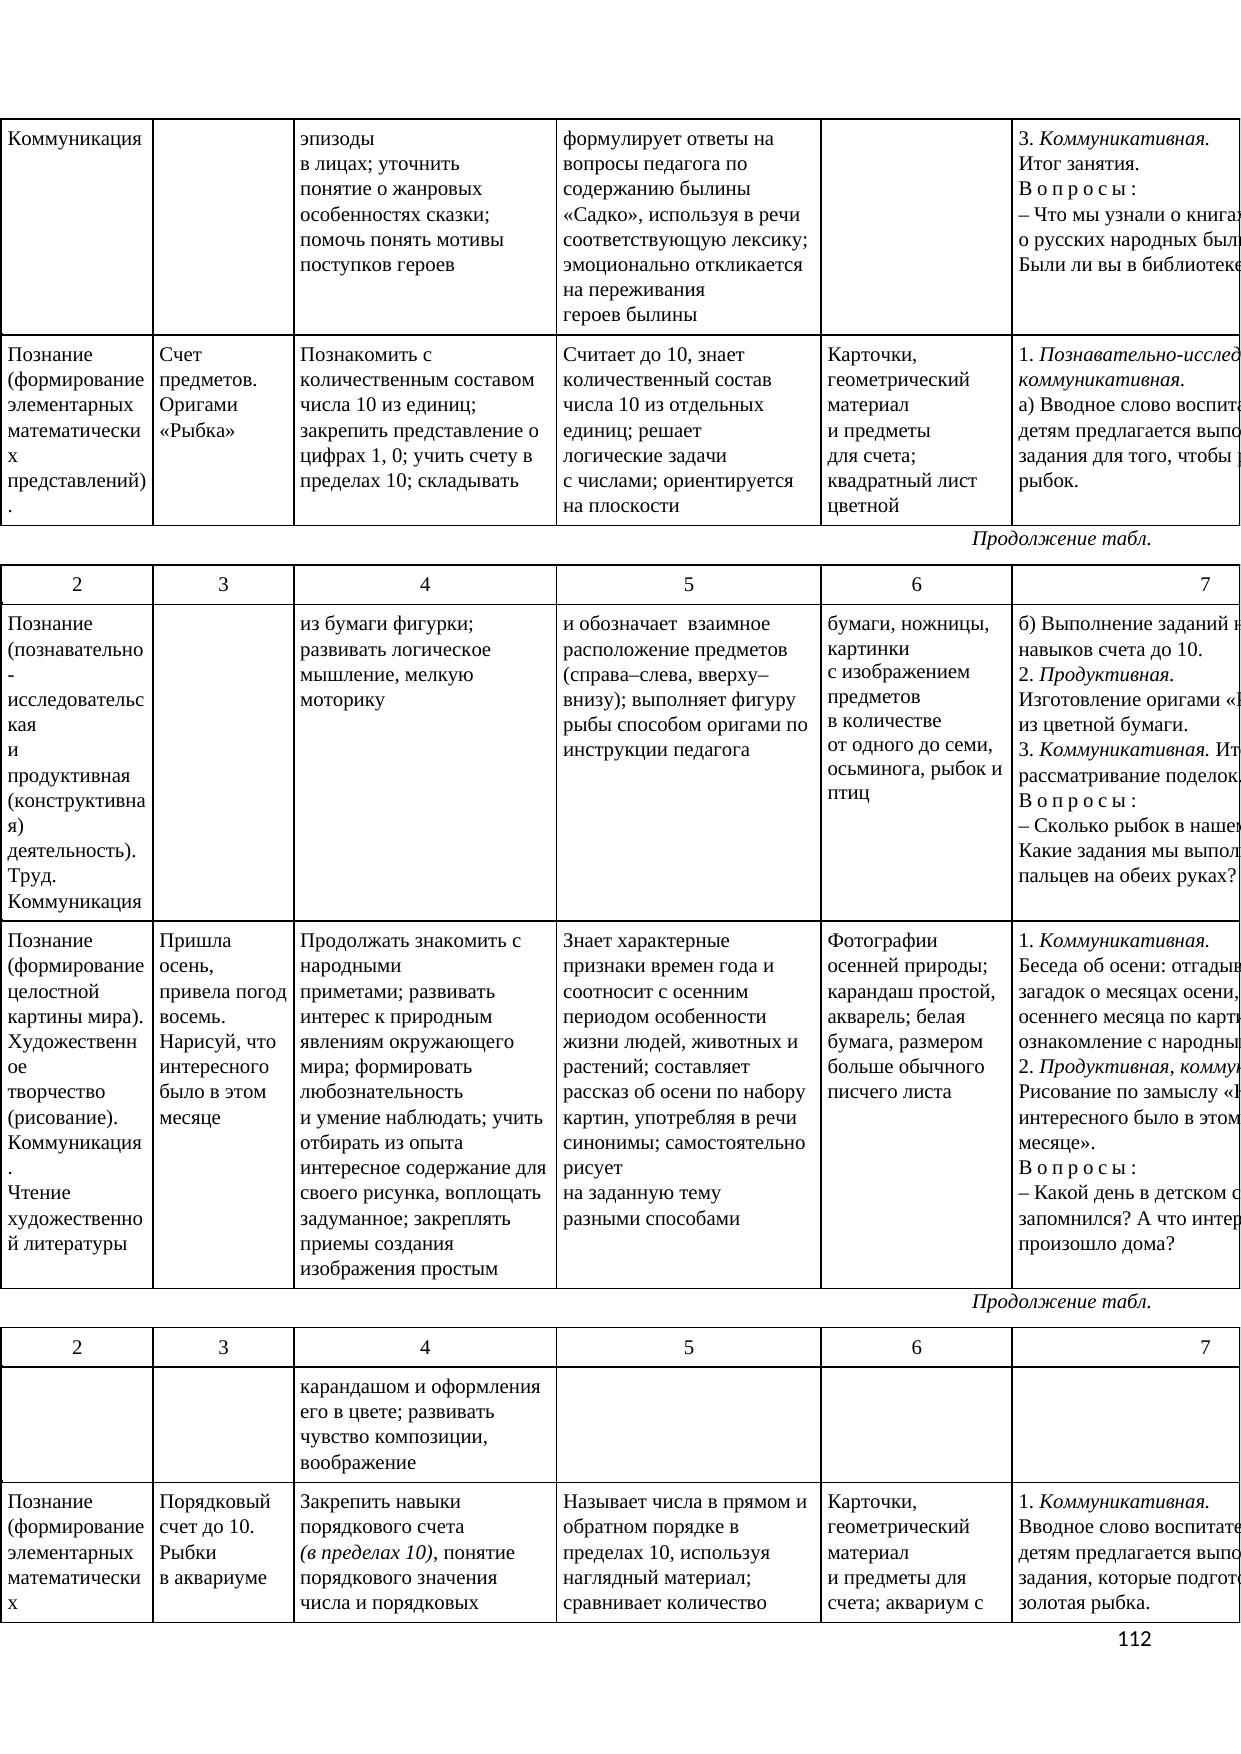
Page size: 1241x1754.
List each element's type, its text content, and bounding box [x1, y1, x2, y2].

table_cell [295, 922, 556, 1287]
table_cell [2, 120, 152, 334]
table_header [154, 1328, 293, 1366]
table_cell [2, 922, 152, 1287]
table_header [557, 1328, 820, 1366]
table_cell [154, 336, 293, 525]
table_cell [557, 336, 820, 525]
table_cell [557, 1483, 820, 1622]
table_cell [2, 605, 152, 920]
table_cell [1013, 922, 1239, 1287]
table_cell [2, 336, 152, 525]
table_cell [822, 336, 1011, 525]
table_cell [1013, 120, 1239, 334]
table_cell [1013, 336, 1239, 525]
text Продолжение табл. [177, 526, 1152, 550]
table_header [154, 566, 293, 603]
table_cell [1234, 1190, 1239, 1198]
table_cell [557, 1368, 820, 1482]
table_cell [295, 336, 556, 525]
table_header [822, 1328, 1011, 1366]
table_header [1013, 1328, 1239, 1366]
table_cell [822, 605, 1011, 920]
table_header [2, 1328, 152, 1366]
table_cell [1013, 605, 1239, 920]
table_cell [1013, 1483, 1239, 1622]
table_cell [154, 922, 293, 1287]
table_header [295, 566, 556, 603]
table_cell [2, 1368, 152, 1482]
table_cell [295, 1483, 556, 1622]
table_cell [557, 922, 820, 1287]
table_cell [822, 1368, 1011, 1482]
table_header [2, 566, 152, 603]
text Продолжение табл. [177, 1289, 1152, 1313]
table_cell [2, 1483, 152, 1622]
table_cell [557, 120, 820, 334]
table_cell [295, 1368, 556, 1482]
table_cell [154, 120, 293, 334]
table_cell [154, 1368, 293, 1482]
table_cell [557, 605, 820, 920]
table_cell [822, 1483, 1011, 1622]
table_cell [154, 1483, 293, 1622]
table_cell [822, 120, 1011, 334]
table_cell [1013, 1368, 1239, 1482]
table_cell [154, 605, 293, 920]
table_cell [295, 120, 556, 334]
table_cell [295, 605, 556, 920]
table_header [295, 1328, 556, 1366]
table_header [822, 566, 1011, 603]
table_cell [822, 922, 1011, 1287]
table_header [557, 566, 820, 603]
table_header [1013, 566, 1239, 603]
